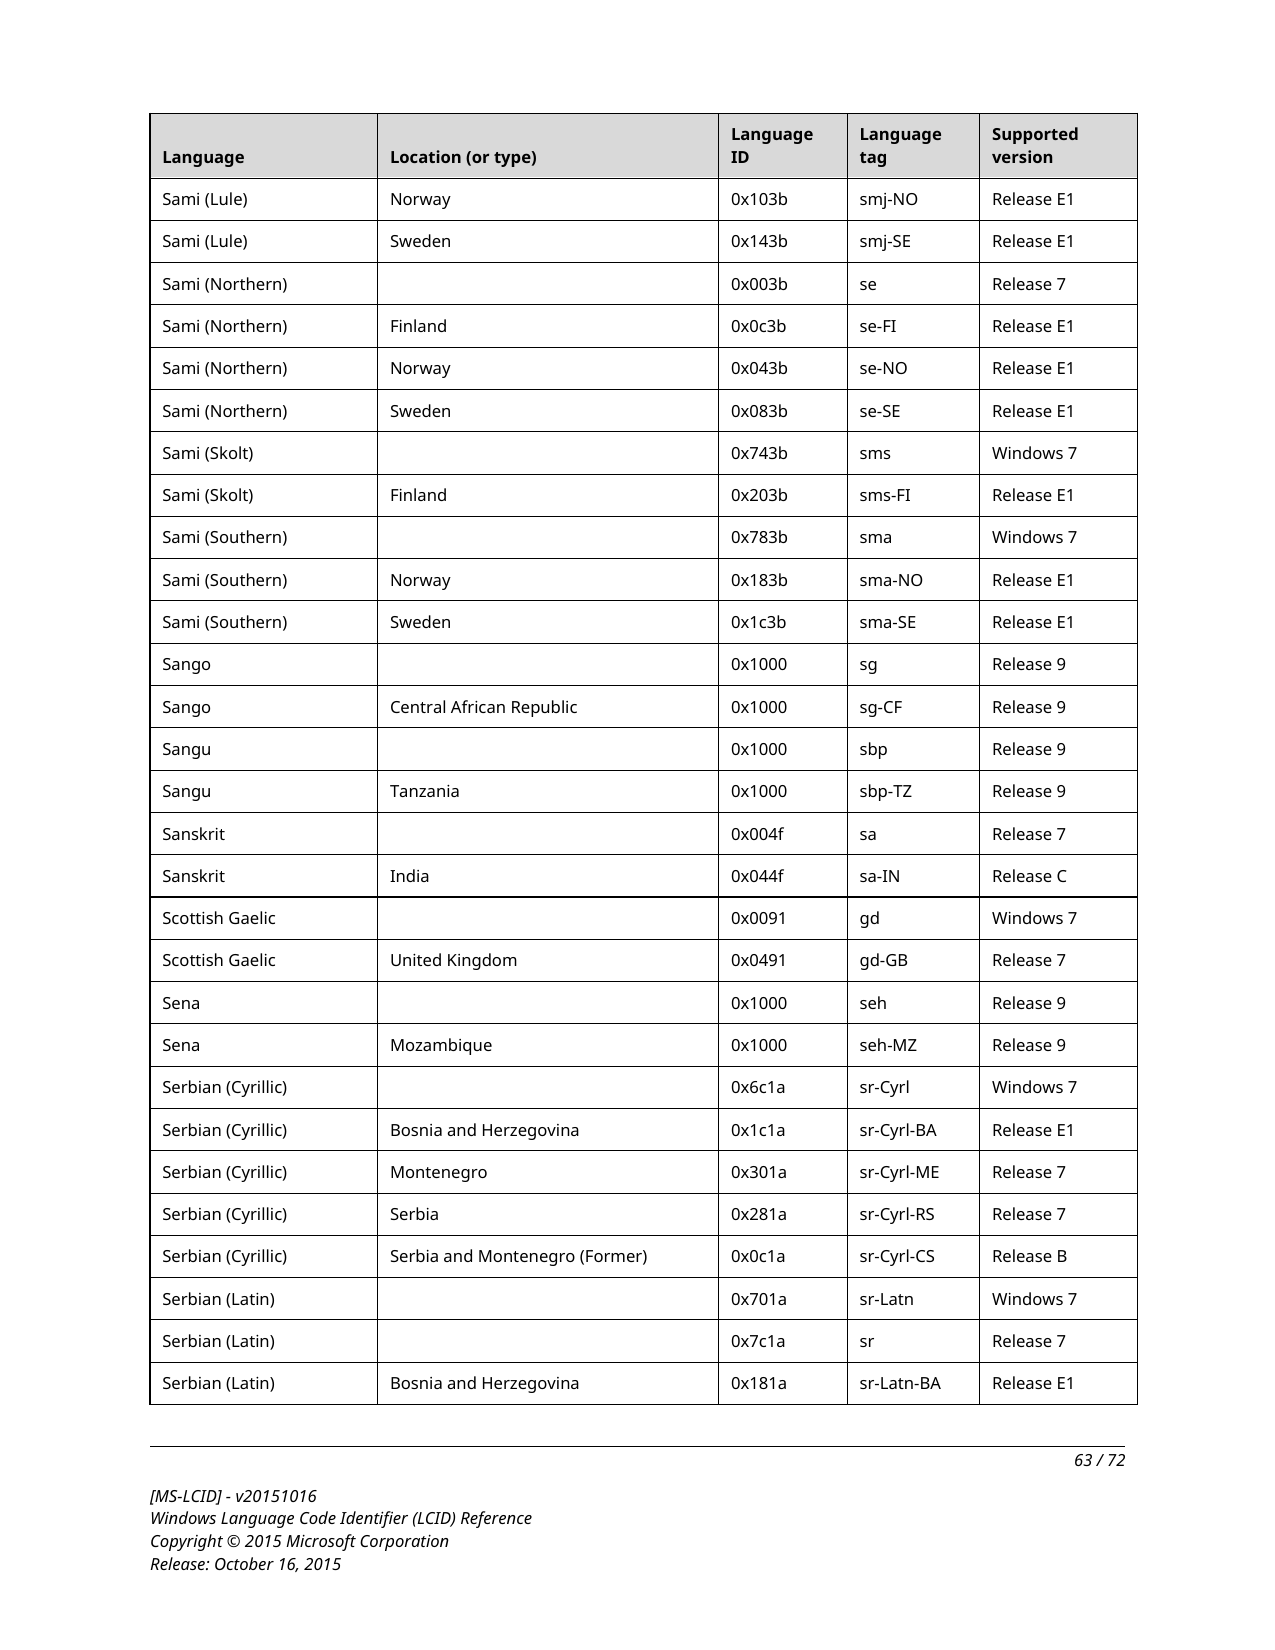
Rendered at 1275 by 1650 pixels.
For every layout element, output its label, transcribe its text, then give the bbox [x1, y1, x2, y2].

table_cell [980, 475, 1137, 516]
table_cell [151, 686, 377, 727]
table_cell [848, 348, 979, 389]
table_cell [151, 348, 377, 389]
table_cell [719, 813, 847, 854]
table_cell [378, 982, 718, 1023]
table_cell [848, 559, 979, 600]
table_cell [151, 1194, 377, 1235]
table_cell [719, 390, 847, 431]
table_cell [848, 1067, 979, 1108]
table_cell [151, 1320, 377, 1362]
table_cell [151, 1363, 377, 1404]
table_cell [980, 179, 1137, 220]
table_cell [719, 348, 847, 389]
table_header Location (or type) [378, 114, 718, 177]
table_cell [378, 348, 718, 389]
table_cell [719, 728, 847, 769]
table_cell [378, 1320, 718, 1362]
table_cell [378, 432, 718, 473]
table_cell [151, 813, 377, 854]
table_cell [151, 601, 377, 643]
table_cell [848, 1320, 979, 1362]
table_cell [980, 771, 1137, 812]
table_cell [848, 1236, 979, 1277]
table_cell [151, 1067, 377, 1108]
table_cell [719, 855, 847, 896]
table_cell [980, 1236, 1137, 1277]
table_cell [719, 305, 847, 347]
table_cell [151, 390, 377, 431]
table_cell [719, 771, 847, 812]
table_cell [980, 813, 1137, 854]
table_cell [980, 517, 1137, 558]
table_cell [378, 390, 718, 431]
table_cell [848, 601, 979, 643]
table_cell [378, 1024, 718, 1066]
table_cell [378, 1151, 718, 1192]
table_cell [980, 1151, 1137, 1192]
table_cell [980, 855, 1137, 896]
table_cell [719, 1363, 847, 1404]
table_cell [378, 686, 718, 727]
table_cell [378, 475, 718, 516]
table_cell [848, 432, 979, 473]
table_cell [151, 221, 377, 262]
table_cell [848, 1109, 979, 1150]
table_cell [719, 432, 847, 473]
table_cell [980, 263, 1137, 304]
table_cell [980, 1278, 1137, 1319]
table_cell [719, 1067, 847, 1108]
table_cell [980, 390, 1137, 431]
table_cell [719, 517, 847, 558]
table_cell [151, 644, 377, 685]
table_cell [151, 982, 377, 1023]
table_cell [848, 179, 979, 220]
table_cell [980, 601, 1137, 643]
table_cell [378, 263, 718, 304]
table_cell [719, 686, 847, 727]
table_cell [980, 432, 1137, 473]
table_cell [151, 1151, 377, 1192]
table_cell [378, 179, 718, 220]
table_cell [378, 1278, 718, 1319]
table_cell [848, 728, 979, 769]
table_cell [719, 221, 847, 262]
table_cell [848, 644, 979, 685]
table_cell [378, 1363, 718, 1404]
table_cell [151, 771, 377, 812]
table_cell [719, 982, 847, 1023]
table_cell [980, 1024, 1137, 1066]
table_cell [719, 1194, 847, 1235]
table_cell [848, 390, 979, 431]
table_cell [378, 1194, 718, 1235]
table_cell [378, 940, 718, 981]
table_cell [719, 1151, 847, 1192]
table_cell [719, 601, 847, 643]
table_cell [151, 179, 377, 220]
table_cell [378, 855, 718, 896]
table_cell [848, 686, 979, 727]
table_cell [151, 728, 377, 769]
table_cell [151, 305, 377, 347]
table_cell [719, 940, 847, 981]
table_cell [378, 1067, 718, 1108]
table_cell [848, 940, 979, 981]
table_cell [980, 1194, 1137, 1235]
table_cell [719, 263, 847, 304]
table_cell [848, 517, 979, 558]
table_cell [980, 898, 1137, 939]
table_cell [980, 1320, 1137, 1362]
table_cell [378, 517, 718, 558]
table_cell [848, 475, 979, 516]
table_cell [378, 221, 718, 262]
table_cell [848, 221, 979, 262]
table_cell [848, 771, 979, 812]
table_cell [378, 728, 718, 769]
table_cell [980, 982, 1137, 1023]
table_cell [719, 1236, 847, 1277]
table_header Language [151, 114, 377, 177]
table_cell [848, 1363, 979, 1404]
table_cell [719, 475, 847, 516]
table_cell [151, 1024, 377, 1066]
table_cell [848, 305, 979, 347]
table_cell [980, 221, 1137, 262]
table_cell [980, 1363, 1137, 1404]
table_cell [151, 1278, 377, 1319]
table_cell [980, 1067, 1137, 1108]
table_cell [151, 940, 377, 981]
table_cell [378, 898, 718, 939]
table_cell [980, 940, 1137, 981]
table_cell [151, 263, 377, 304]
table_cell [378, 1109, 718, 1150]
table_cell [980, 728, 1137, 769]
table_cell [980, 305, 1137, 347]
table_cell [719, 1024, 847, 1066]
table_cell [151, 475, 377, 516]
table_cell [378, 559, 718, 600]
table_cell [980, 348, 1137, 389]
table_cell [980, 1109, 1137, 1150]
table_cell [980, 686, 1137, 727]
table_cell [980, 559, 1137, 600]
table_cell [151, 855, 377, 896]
table_header Language ID [719, 114, 847, 177]
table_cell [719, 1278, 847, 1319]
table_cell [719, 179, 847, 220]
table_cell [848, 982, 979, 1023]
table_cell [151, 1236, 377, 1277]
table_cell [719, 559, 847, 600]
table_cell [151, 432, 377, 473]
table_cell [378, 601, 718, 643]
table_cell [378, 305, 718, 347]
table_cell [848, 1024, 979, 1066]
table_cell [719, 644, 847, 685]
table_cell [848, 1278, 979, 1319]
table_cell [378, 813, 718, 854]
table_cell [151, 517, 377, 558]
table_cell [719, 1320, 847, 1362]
table_header Language tag [848, 114, 979, 177]
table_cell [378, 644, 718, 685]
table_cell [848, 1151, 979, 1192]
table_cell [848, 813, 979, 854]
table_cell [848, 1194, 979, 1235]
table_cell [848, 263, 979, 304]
table_header Supported version [980, 114, 1137, 177]
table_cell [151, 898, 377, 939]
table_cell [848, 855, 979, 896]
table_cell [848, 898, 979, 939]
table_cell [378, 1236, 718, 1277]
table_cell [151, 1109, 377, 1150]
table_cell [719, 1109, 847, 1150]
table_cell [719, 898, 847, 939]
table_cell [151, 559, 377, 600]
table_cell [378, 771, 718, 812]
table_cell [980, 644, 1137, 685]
